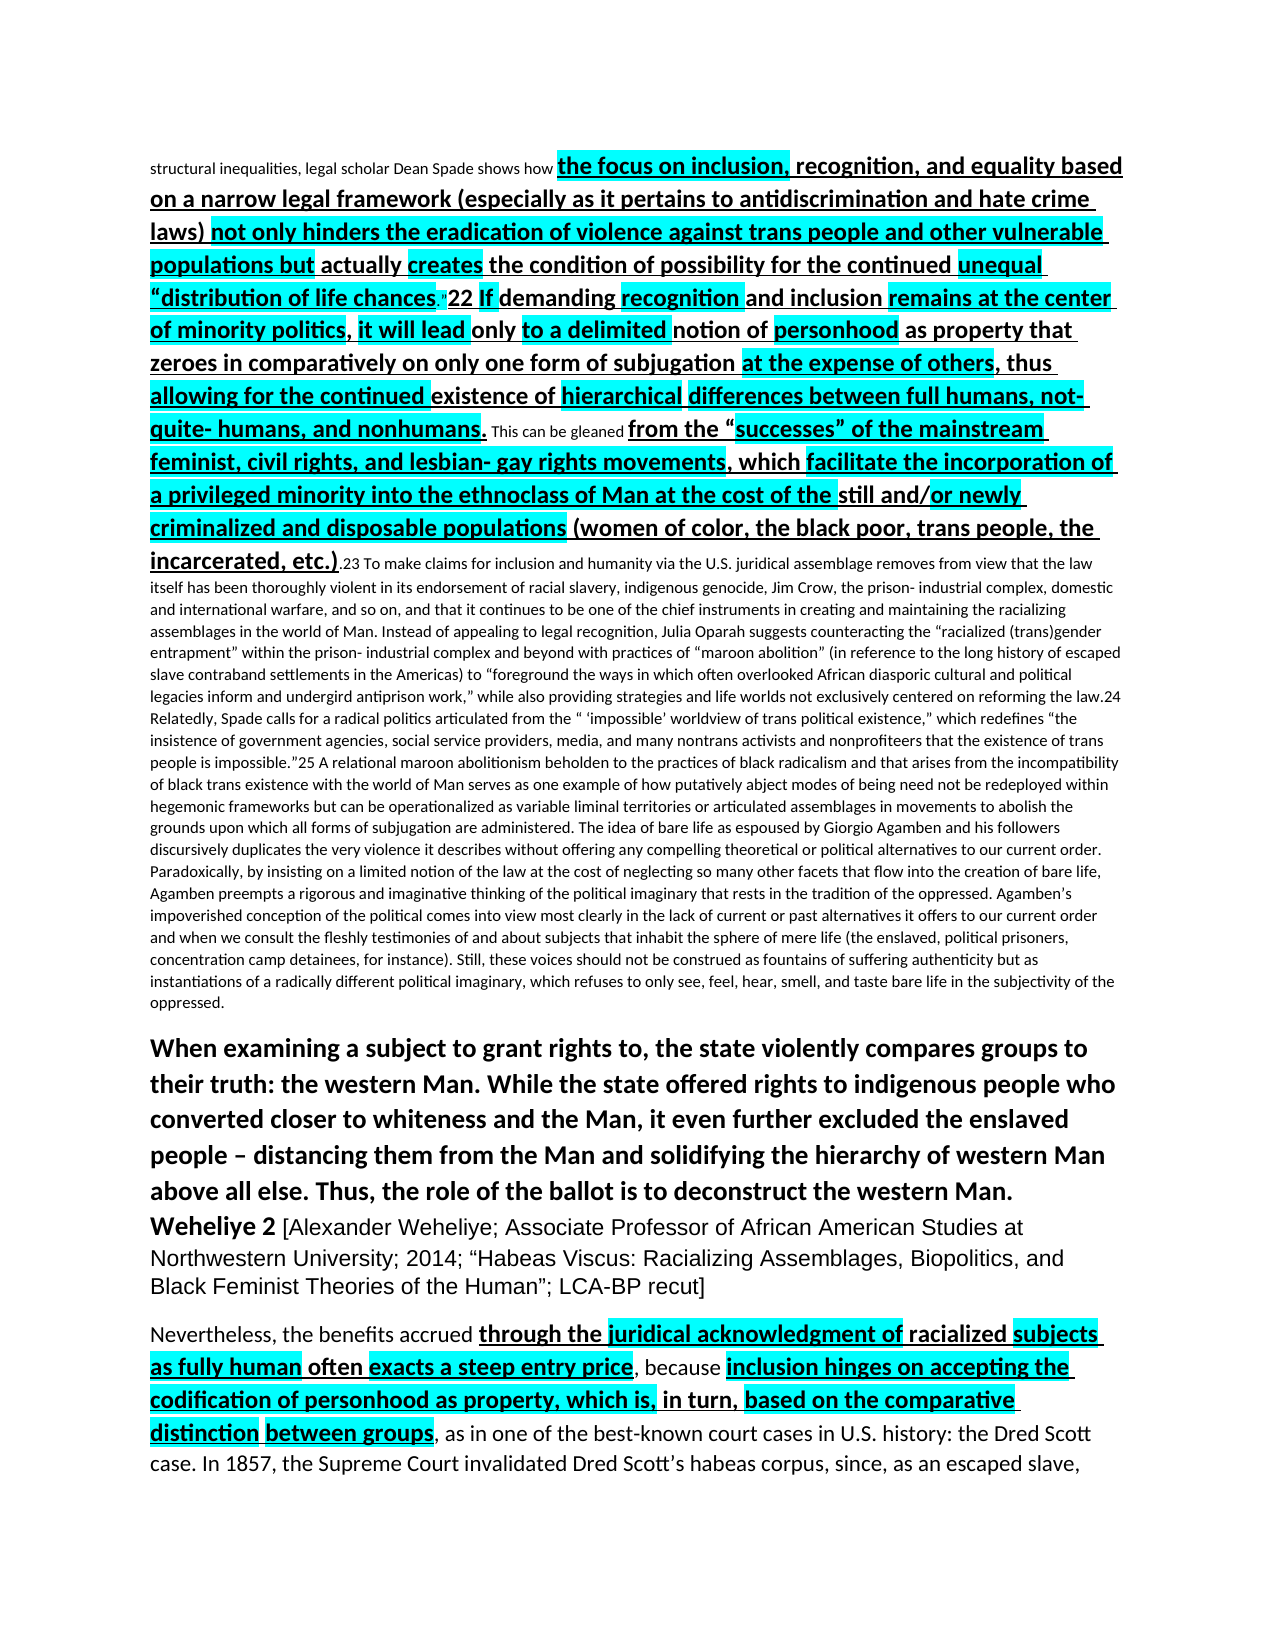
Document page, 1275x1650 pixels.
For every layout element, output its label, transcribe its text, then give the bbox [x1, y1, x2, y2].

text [150, 150, 1125, 1013]
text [150, 1318, 1125, 1477]
text Weheliye 2 [Alexander Weheliye; Associate Professor of African American Studies at Northwestern University; 2014; “Habeas Viscus: Racializing Assemblages, Biopolitics, and Black Feminist Theories of the Human”; LCA-BP recut] [150, 1209, 1125, 1299]
subtitle When examining a subject to grant rights to, the state violently compares groups to their truth: the western Man. While the state offered rights to indigenous people who converted closer to whiteness and the Man, it even further excluded the enslaved people – distancing them from the Man and solidifying the hierarchy of western Man above all else. Thus, the role of the ballot is to deconstruct the western Man. [150, 1031, 1125, 1207]
